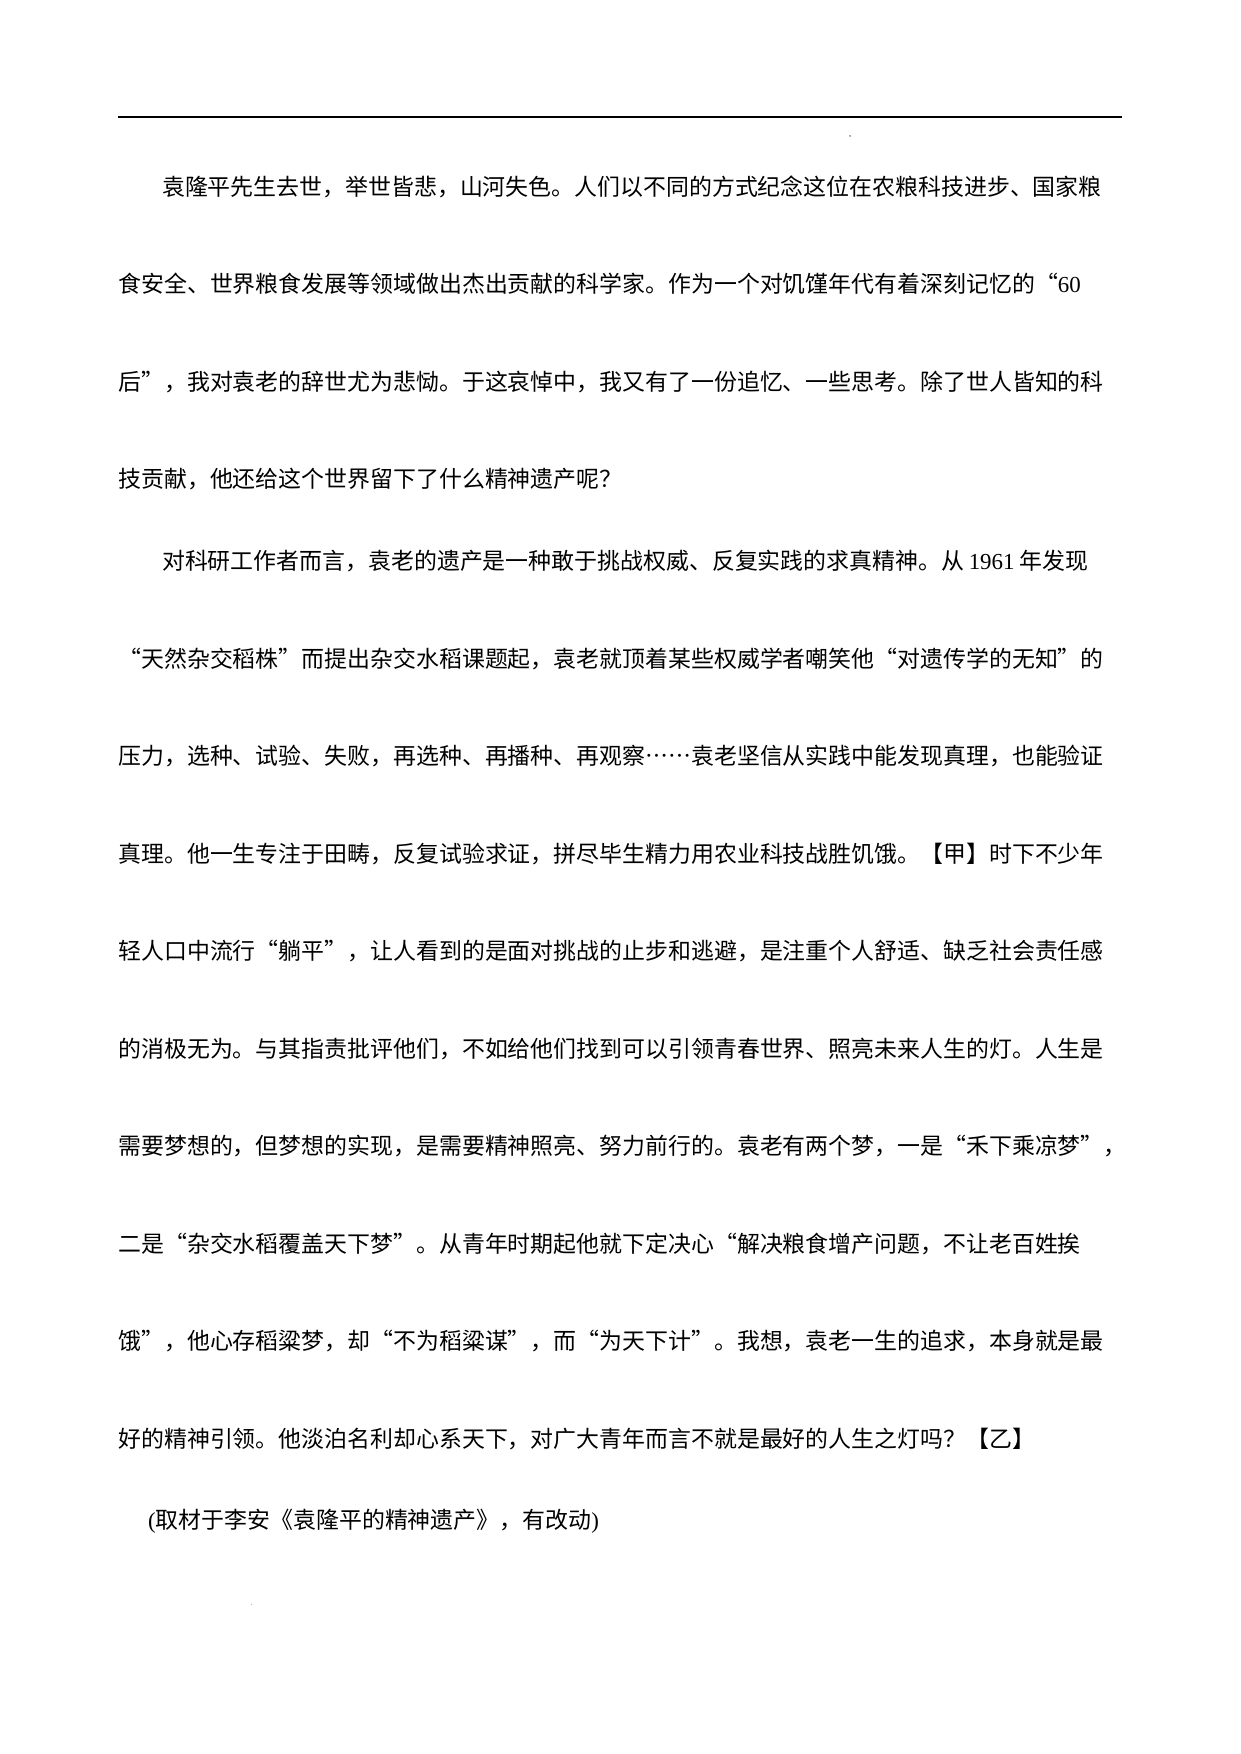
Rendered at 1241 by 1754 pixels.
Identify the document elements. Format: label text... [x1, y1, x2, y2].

text 对科研工作者而言，袁老的遗产是一种敢于挑战权威、反复实践的求真精神。从1961年发现“天然杂交稻株”而提出杂交水稻课题起，袁老就顶着某些权威学者嘲笑他“对遗传学的无知”的压力，选种、试验、失败，再选种、再播种、再观察……袁老坚信从实践中能发现真理，也能验证真理。他一生专注于田畴，反复试验求证，拼尽毕生精力用农业科技战胜饥饿。【甲】时下不少年轻人口中流行“躺平”，让人看到的是面对挑战的止步和逃避，是注重个人舒适、缺乏社会责任感的消极无为。与其指责批评他们，不如给他们找到可以引领青春世界、照亮未来人生的灯。人生是需要梦想的，但梦想的实现，是需要精神照亮、努力前行的。袁老有两个梦，一是“禾下乘凉梦”，二是“杂交水稻覆盖天下梦”。从青年时期起他就下定决心“解决粮食增产问题，不让老百姓挨饿”，他心存稻粱梦，却“不为稻粱谋”，而“为天下计”。我想，袁老一生的追求，本身就是最好的精神引领。他淡泊名利却心系天下，对广大青年而言不就是最好的人生之灯吗？【乙】 [118, 527, 1122, 1469]
text (取材于李安《袁隆平的精神遗产》，有改动) [118, 1486, 1122, 1551]
text 袁隆平先生去世，举世皆悲，山河失色。人们以不同的方式纪念这位在农粮科技进步、国家粮食安全、世界粮食发展等领域做出杰出贡献的科学家。作为一个对饥馑年代有着深刻记忆的“60后”，我对袁老的辞世尤为悲恸。于这哀悼中，我又有了一份追忆、一些思考。除了世人皆知的科技贡献，他还给这个世界留下了什么精神遗产呢？ [118, 153, 1122, 511]
